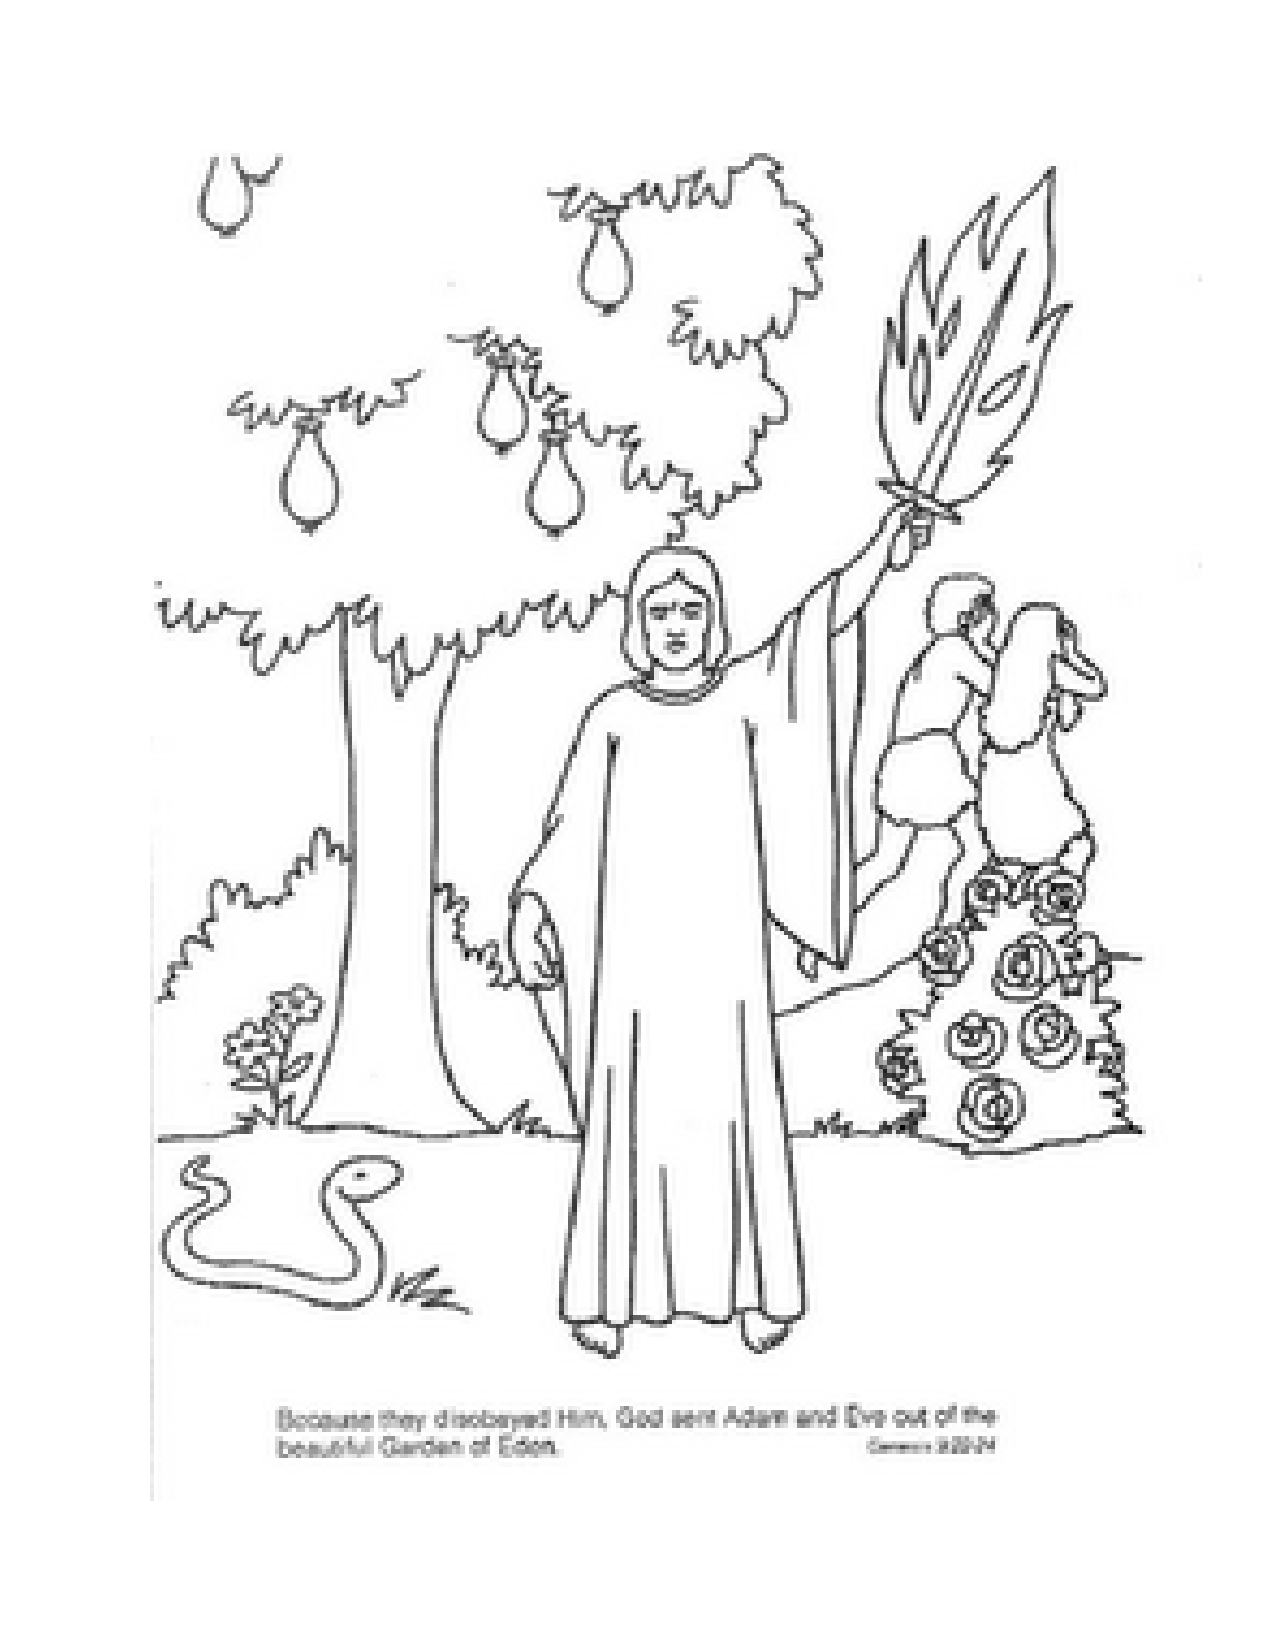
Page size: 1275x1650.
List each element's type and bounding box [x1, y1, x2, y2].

picture [150, 150, 1203, 1501]
